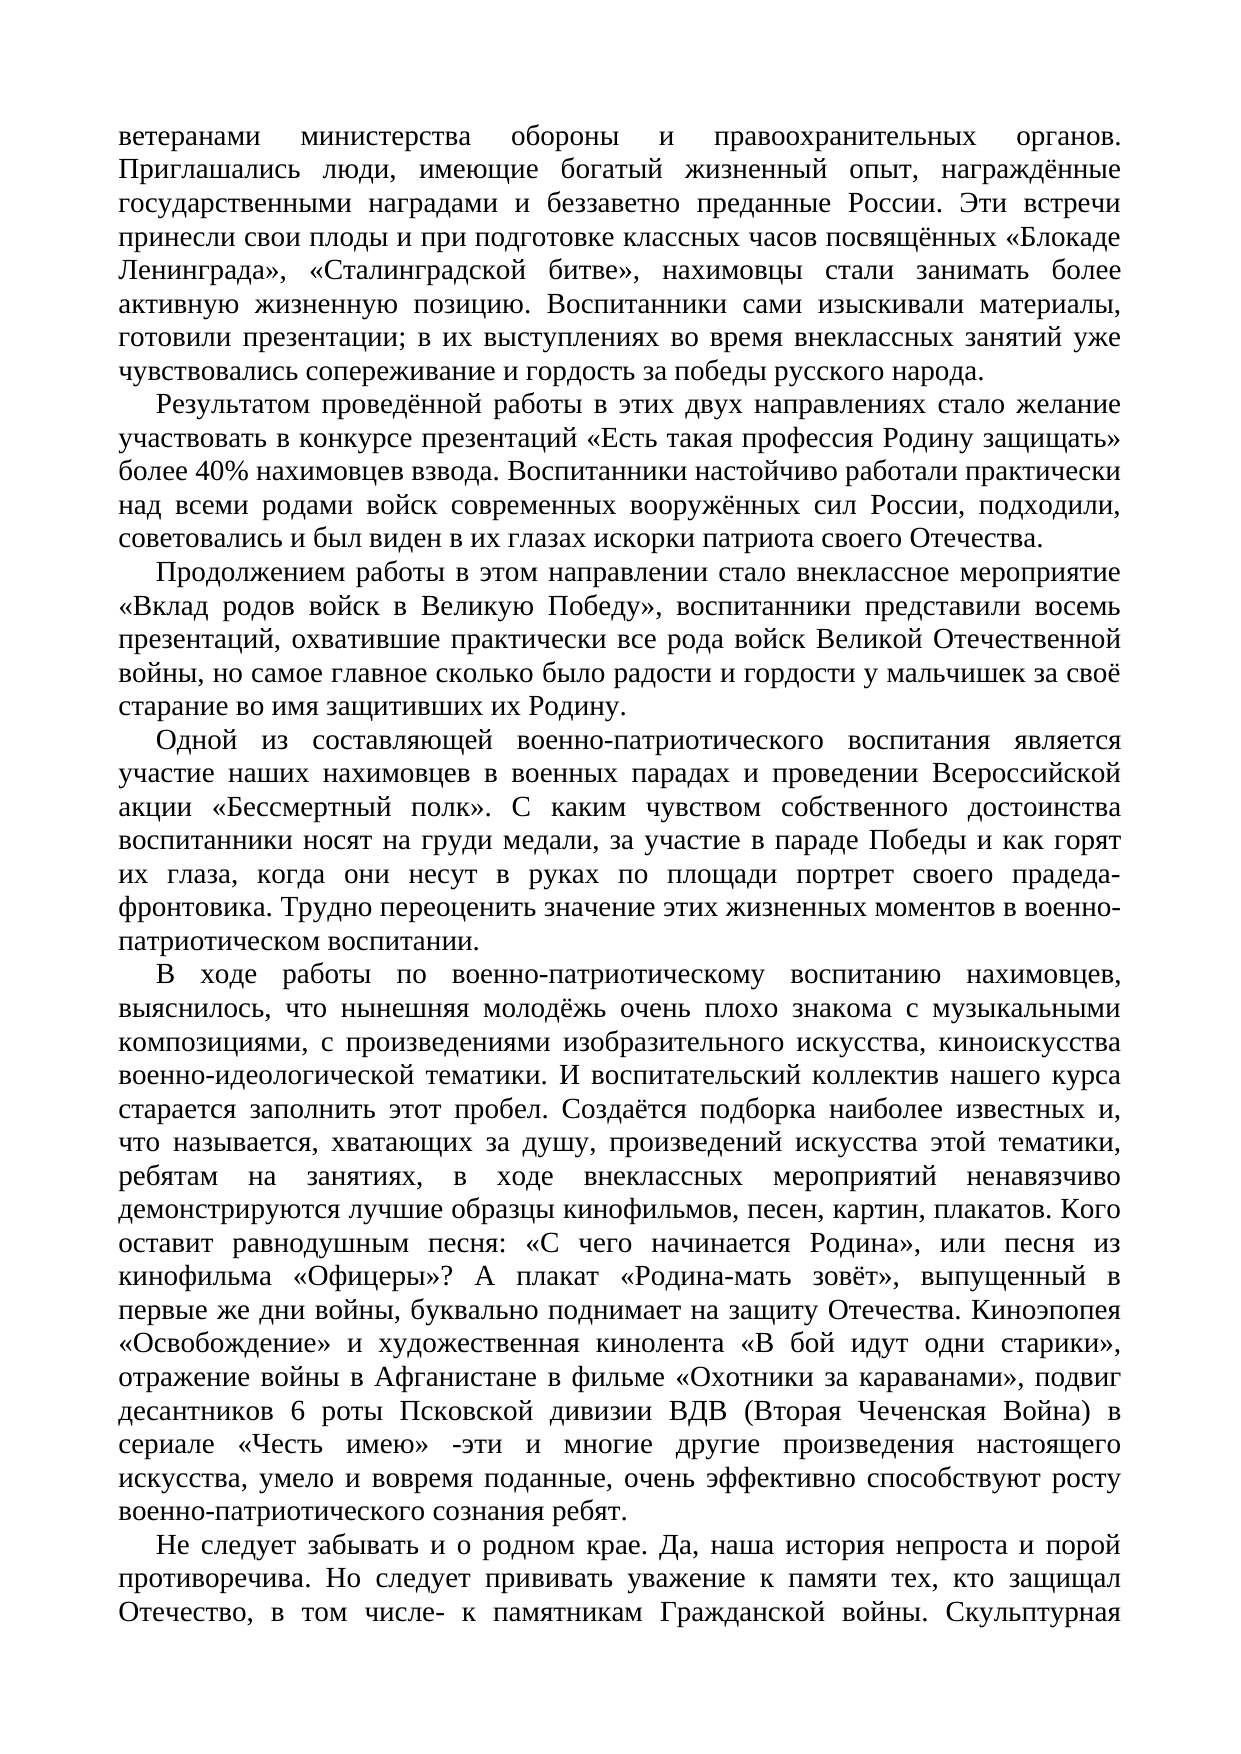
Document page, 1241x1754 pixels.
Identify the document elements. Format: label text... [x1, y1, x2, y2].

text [118, 1527, 1122, 1627]
text Продолжением работы в этом направлении стало внеклассное мероприятие «Вклад родов войск в Великую Победу», воспитанники представили восемь презентаций, охватившие практически все рода войск Великой Отечественной войны, но самое главное сколько было радости и гордости у мальчишек за своё старание во имя защитивших их Родину. [118, 554, 1122, 722]
text Результатом проведённой работы в этих двух направлениях стало желание участвовать в конкурсе презентаций «Есть такая профессия Родину защищать» более 40% нахимовцев взвода. Воспитанники настойчиво работали практически над всеми родами войск современных вооружённых сил России, подходили, советовались и был виден в их глазах искорки патриота своего Отечества. [118, 386, 1122, 554]
text Одной из составляющей военно-патриотического воспитания является участие наших нахимовцев в военных парадах и проведении Всероссийской акции «Бессмертный полк». С каким чувством собственного достоинства воспитанники носят на груди медали, за участие в параде Победы и как горят их глаза, когда они несут в руках по площади портрет своего прадеда-фронтовика. Трудно переоценить значение этих жизненных моментов в военно-патриотическом воспитании. [118, 722, 1122, 957]
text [118, 118, 1122, 386]
text В ходе работы по военно-патриотическому воспитанию нахимовцев, выяснилось, что нынешняя молодёжь очень плохо знакома с музыкальными композициями, с произведениями изобразительного искусства, киноискусства военно-идеологической тематики. И воспитательский коллектив нашего курса старается заполнить этот пробел. Создаётся подборка наиболее известных и, что называется, хватающих за душу, произведений искусства этой тематики, ребятам на занятиях, в ходе внеклассных мероприятий ненавязчиво демонстрируются лучшие образцы кинофильмов, песен, картин, плакатов. Кого оставит равнодушным песня: «С чего начинается Родина», или песня из кинофильма «Офицеры»? А плакат «Родина-мать зовёт», выпущенный в первые же дни войны, буквально поднимает на защиту Отечества. Киноэпопея «Освобождение» и художественная кинолента «В бой идут одни старики», отражение войны в Афганистане в фильме «Охотники за караванами», подвиг десантников 6 роты Псковской дивизии ВДВ (Вторая Чеченская Война) в сериале «Честь имею» -эти и многие другие произведения настоящего искусства, умело и вовремя поданные, очень эффективно способствуют росту военно-патриотического сознания ребят. [118, 957, 1122, 1527]
